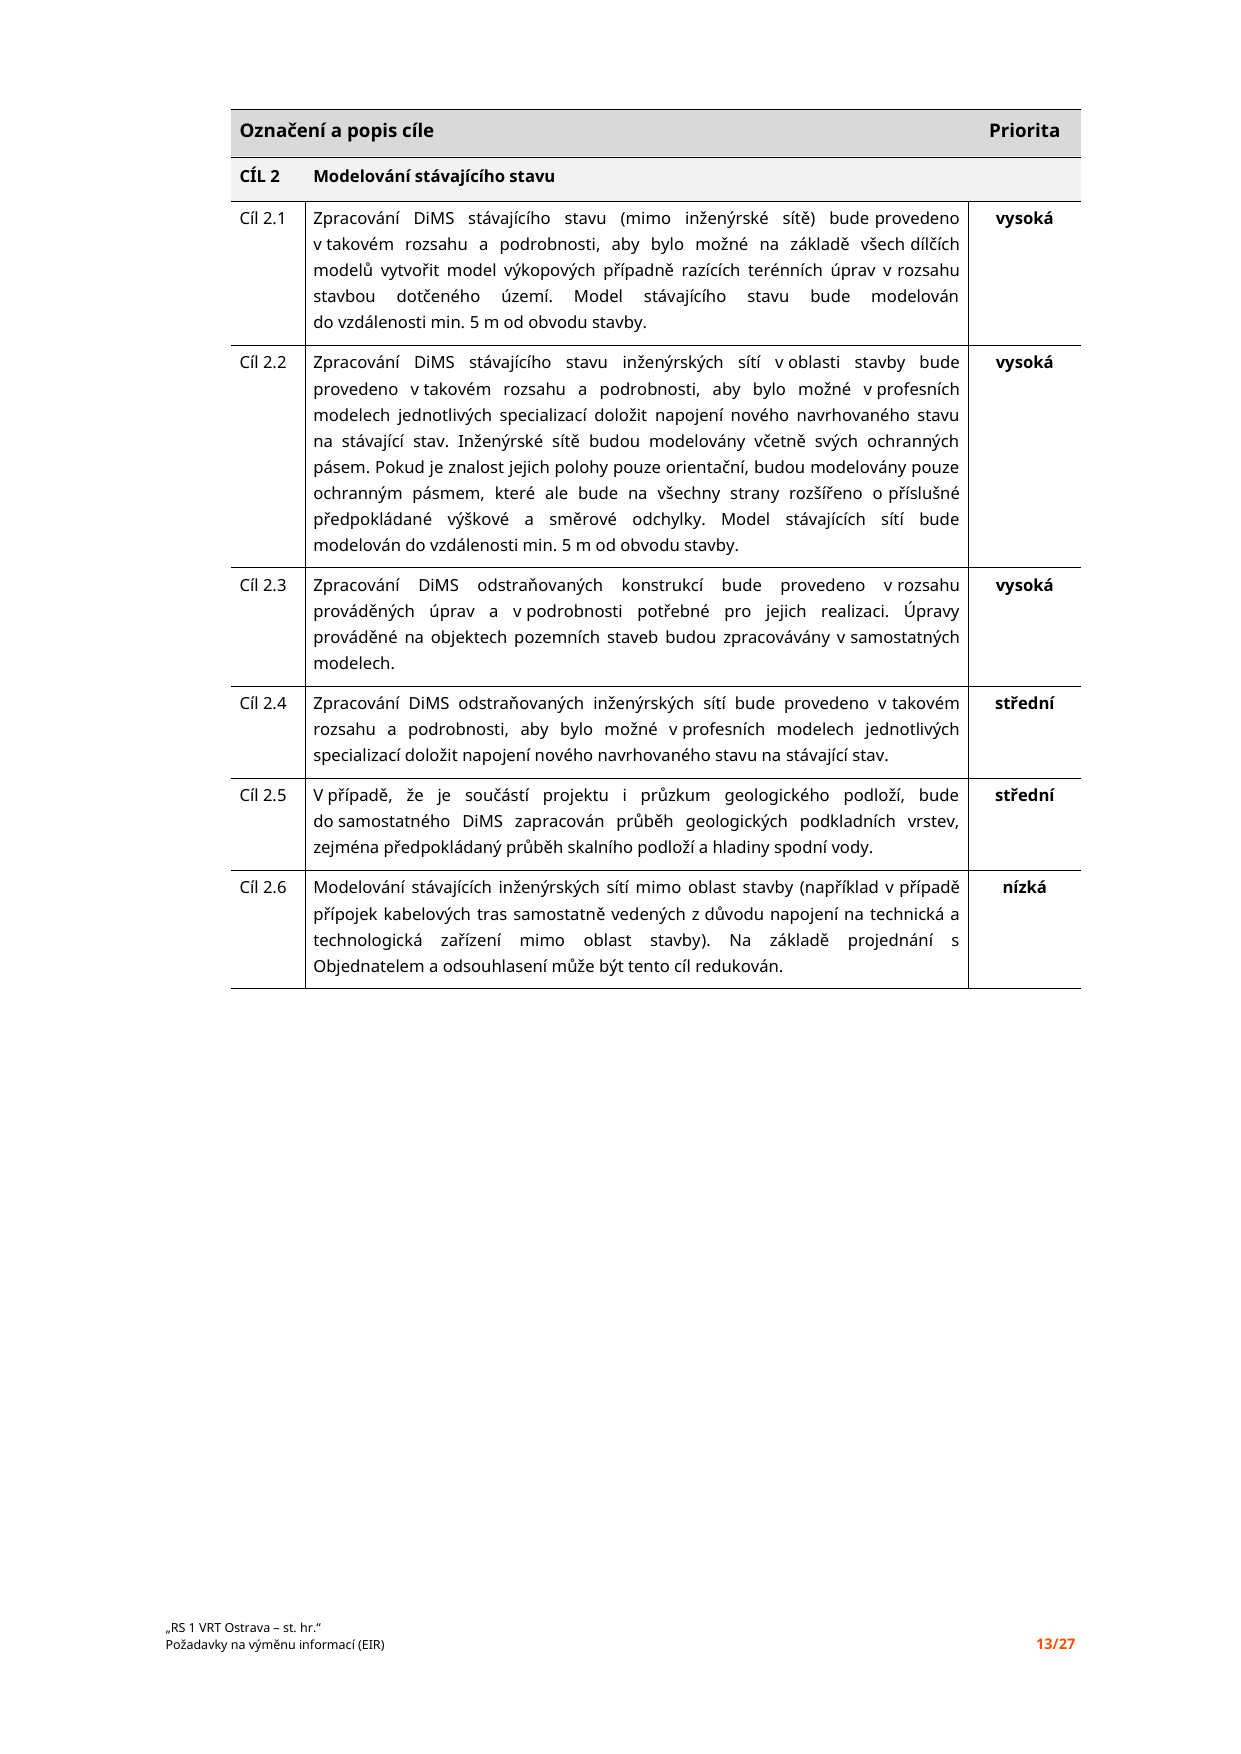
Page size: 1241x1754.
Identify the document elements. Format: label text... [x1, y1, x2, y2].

table_cell nízká [969, 871, 1081, 988]
table_cell CÍL 2 [231, 158, 305, 201]
table_cell Cíl 2.1 [231, 202, 305, 345]
table_cell Cíl 2.6 [231, 871, 305, 988]
table_cell Modelování stávajících inženýrských sítí mimo oblast stavby (například v případě přípojek kabelových tras samostatně vedených z důvodu napojení na technická a technologická zařízení mimo oblast stavby). Na základě projednání s Objednatelem a odsouhlasení může být tento cíl redukován. [306, 871, 968, 988]
table_cell Cíl 2.4 [231, 687, 305, 778]
table_cell vysoká [969, 346, 1081, 567]
table_cell Zpracování DiMS odstraňovaných konstrukcí bude provedeno v rozsahu prováděných úprav a v podrobnosti potřebné pro jejich realizaci. Úpravy prováděné na objektech pozemních staveb budou zpracovávány v samostatných modelech. [306, 568, 968, 686]
table_cell Zpracování DiMS stávajícího stavu inženýrských sítí v oblasti stavby bude provedeno v takovém rozsahu a podrobnosti, aby bylo možné v profesních modelech jednotlivých specializací doložit napojení nového navrhovaného stavu na stávající stav. Inženýrské sítě budou modelovány včetně svých ochranných pásem. Pokud je znalost jejich polohy pouze orientační, budou modelovány pouze ochranným pásmem, které ale bude na všechny strany rozšířeno o příslušné předpokládané výškové a směrové odchylky. Model stávajících sítí bude modelován do vzdálenosti min. 5 m od obvodu stavby. [306, 346, 968, 567]
table_cell Cíl 2.5 [231, 779, 305, 870]
table_cell vysoká [969, 202, 1081, 345]
table_header Označení a popis cíle [231, 110, 968, 156]
table_cell Cíl 2.2 [231, 346, 305, 567]
table_cell vysoká [969, 568, 1081, 686]
table_header Priorita [968, 110, 1081, 156]
table_cell střední [969, 779, 1081, 870]
table_cell [968, 158, 1081, 201]
table_cell Zpracování DiMS stávajícího stavu (mimo inženýrské sítě) bude provedeno v takovém rozsahu a podrobnosti, aby bylo možné na základě všech dílčích modelů vytvořit model výkopových případně razících terénních úprav v rozsahu stavbou dotčeného území. Model stávajícího stavu bude modelován do vzdálenosti min. 5 m od obvodu stavby. [306, 202, 968, 345]
table_cell Zpracování DiMS odstraňovaných inženýrských sítí bude provedeno v takovém rozsahu a podrobnosti, aby bylo možné v profesních modelech jednotlivých specializací doložit napojení nového navrhovaného stavu na stávající stav. [306, 687, 968, 778]
table_cell Cíl 2.3 [231, 568, 305, 686]
table_cell Modelování stávajícího stavu [305, 158, 968, 201]
table_cell střední [969, 687, 1081, 778]
table_cell V případě, že je součástí projektu i průzkum geologického podloží, bude do samostatného DiMS zapracován průběh geologických podkladních vrstev, zejména předpokládaný průběh skalního podloží a hladiny spodní vody. [306, 779, 968, 870]
